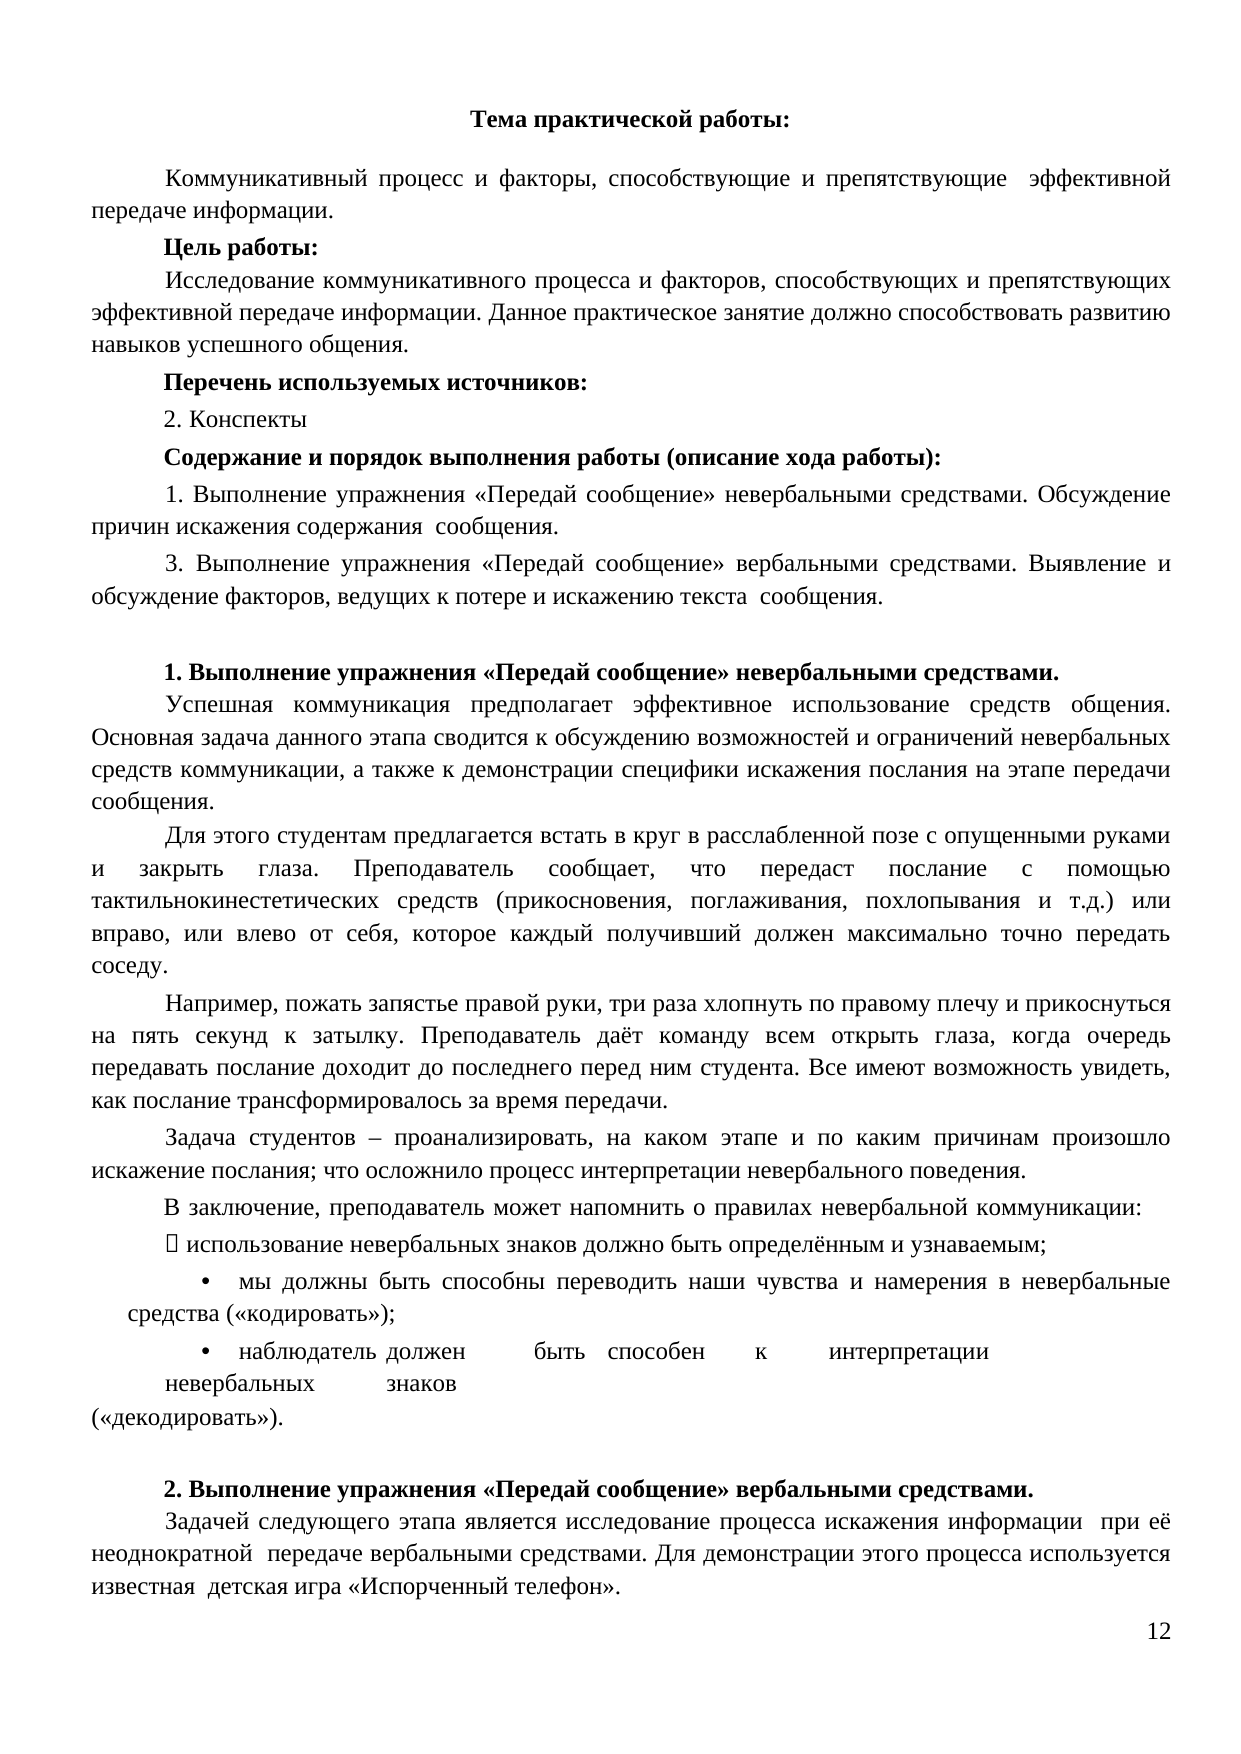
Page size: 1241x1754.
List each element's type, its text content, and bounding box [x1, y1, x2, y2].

text Задача студентов – проанализировать, на каком этапе и по каким причинам произошло искажение послания; что осложнило процесс интерпретации невербального поведения. [91, 1122, 1172, 1183]
text («декодировать»). [91, 1402, 1172, 1431]
text 3. Выполнение упражнения «Передай сообщение» вербальными средствами. Выявление и обсуждение факторов, ведущих к потере и искажению текста сообщения. [91, 548, 1172, 610]
text 2. Конспекты [163, 404, 1172, 433]
text 1. Выполнение упражнения «Передай сообщение» невербальными средствами. [163, 657, 1173, 686]
text Тема практической работы: [163, 104, 928, 133]
text Содержание и порядок выполнения работы (описание хода работы): [163, 442, 1173, 470]
text Например, пожать запястье правой руки, три раза хлопнуть по правому плечу и прикоснуться на пять секунд к затылку. Преподаватель даёт команду всем открыть глаза, когда очередь передавать послание доходит до последнего перед ним студента. Все имеют возможность увидеть, как послание трансформировалось за время передачи. [91, 988, 1172, 1113]
text 2. Выполнение упражнения «Передай сообщение» вербальными средствами. [163, 1474, 1173, 1502]
text Цель работы: [163, 232, 1173, 261]
text В заключение, преподаватель может напомнить о правилах невербальной коммуникации:  использование невербальных знаков должно быть определённым и узнаваемым; [163, 1192, 1143, 1259]
text Коммуникативный процесс и факторы, способствующие и препятствующие эффективной передаче информации. [91, 163, 1172, 224]
text 1. Выполнение упражнения «Передай сообщение» невербальными средствами. Обсуждение причин искажения содержания сообщения. [91, 479, 1172, 540]
text Успешная коммуникация предполагает эффективное использование средств общения. Основная задача данного этапа сводится к обсуждению возможностей и ограничений невербальных средств коммуникации, а также к демонстрации специфики искажения послания на этапе передачи сообщения. [91, 689, 1172, 815]
text Исследование коммуникативного процесса и факторов, способствующих и препятствующих эффективной передаче информации. Данное практическое занятие должно способствовать развитию навыков успешного общения. [91, 265, 1172, 358]
text Для этого студентам предлагается встать в круг в расслабленной позе с опущенными руками и закрыть глаза. Преподаватель сообщает, что передаст послание с помощью тактильнокинестетических средств (прикосновения, поглаживания, похлопывания и т.д.) или вправо, или влево от себя, которое каждый получивший должен максимально точно передать соседу. [91, 821, 1172, 979]
text Перечень используемых источников: [163, 367, 1173, 396]
text Задачей следующего этапа является исследование процесса искажения информации при её неоднократной передаче вербальными средствами. Для демонстрации этого процесса используется известная детская игра «Испорченный телефон». [91, 1506, 1172, 1599]
list мы должны быть способны переводить наши чувства и намерения в невербальные средства («кодировать»); [127, 1266, 1172, 1327]
list наблюдатель должен быть способен к интерпретации невербальных знаков [127, 1336, 1172, 1397]
